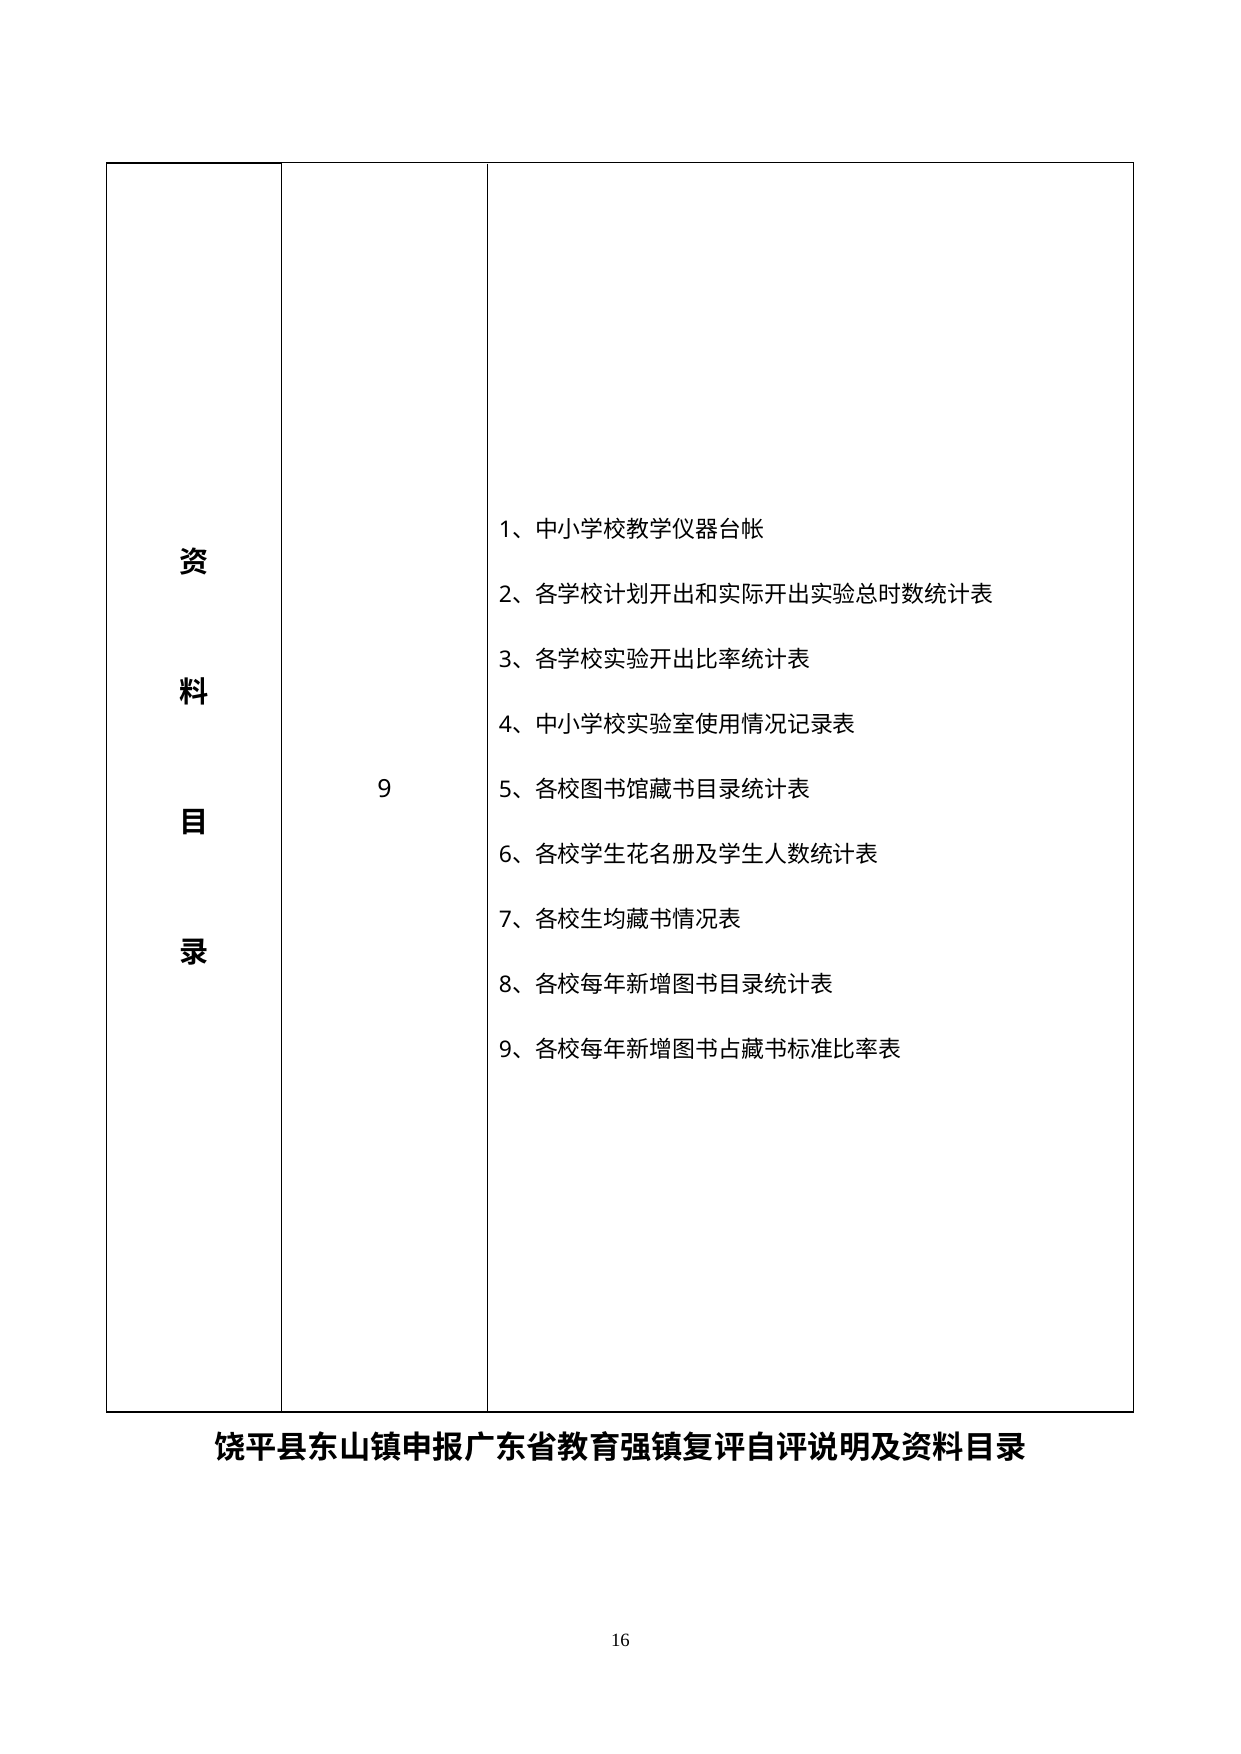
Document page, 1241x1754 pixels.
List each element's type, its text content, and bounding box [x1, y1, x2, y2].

table_header 资 料 目 录 [107, 164, 281, 1411]
table_cell 9 [282, 163, 487, 1411]
table_cell 1、中小学校教学仪器台帐 2、各学校计划开出和实际开出实验总时数统计表 3、各学校实验开出比率统计表 4、中小学校实验室使用情况记录表 5、各校图书馆藏书目录统计表 6、各校学生花名册及学生人数统计表 7、各校生均藏书情况表 8、各校每年新增图书目录统计表 9、各校每年新增图书占藏书标准比率表 [488, 163, 1133, 1411]
text 饶平县东山镇申报广东省教育强镇复评自评说明及资料目录 [187, 1413, 1053, 1477]
